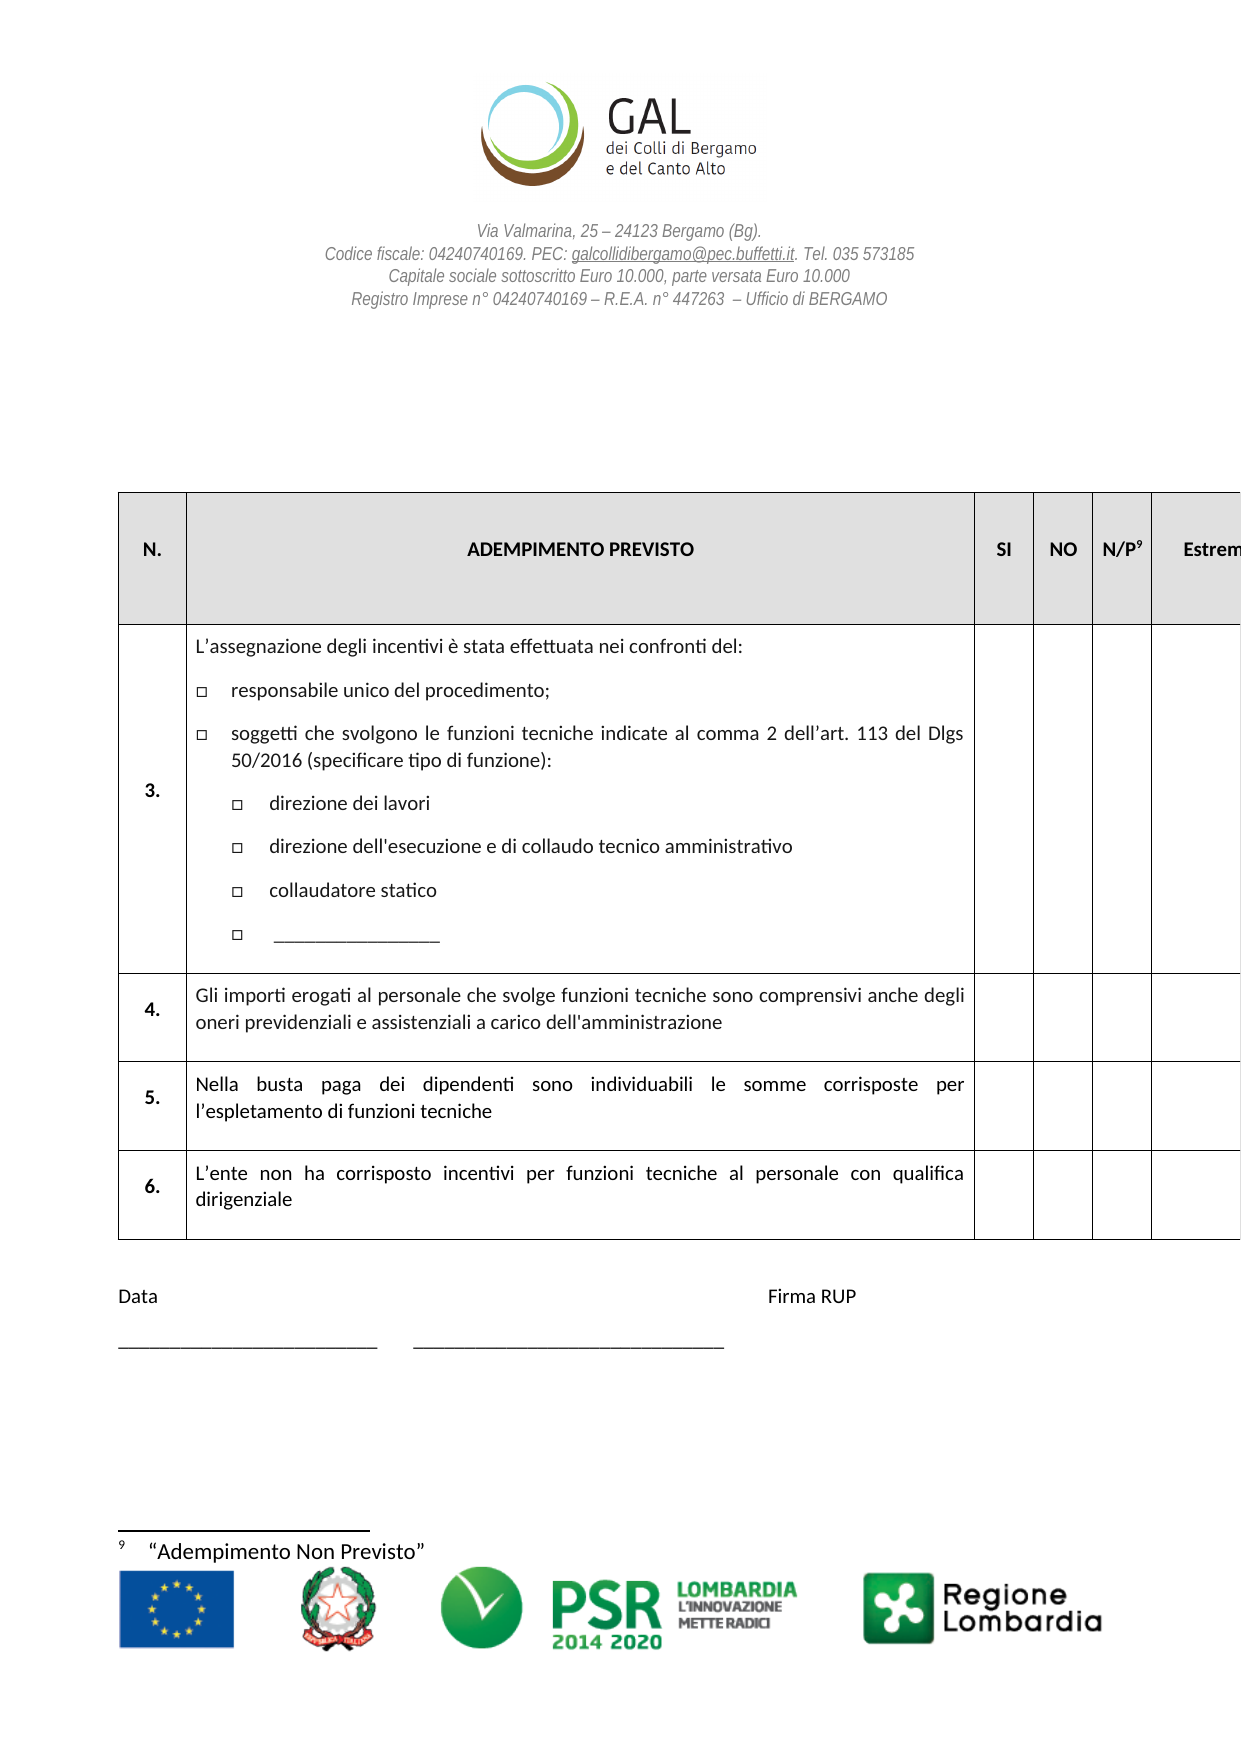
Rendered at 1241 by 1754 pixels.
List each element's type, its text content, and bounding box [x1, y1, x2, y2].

table_header ADEMPIMENTO PREVISTO [187, 493, 974, 624]
table_cell [1152, 1062, 1240, 1150]
table_header Estremi atti [1152, 493, 1240, 624]
table_cell Gli importi erogati al personale che svolge funzioni tecniche sono comprensivi anche degli oneri previdenziali e assistenziali a carico dell'amministrazione [187, 974, 974, 1061]
table_cell [1152, 625, 1240, 972]
table_cell [1034, 625, 1092, 972]
table_cell [1034, 1062, 1092, 1150]
table_cell [1034, 1151, 1092, 1239]
table_cell [975, 625, 1033, 972]
table_cell 6. [119, 1151, 186, 1239]
table_cell 5. [119, 1062, 186, 1150]
table_header SI [975, 493, 1033, 624]
table_cell [1152, 974, 1240, 1061]
text Data Firma RUP [118, 1283, 1122, 1308]
table_cell [975, 974, 1033, 1061]
picture [118, 1565, 1122, 1663]
table_cell [1152, 1151, 1240, 1239]
table_cell [1093, 1062, 1151, 1150]
table_cell [1034, 974, 1092, 1061]
table_cell [1093, 974, 1151, 1061]
table_header NO [1034, 493, 1092, 624]
table_cell [1093, 1151, 1151, 1239]
table_cell Nella busta paga dei dipendenti sono individuabili le somme corrisposte per l’espletamento di funzioni tecniche [187, 1062, 974, 1150]
table_cell L’assegnazione degli incentivi è stata effettuata nei confronti del: □ responsabile unico del procedimento; □ soggetti che svolgono le funzioni tecniche indicate al comma 2 dell’art. 113 del Dlgs 50/2016 (specificare tipo di funzione): □ direzione dei lavori □ direzione dell'esecuzione e di collaudo tecnico amministrativo □ collaudatore statico □ ________________ [187, 625, 974, 972]
table_cell [975, 1151, 1033, 1239]
text _________________________ ______________________________ [118, 1326, 1122, 1352]
table_header N. [119, 493, 186, 624]
table_cell [975, 1062, 1033, 1150]
table_header N/P [1093, 493, 1151, 624]
table_cell 3. [119, 625, 186, 972]
table_cell 4. [119, 974, 186, 1061]
picture [473, 73, 767, 202]
table_cell [1093, 625, 1151, 972]
table_cell L’ente non ha corrisposto incentivi per funzioni tecniche al personale con qualifica dirigenziale [187, 1151, 974, 1239]
